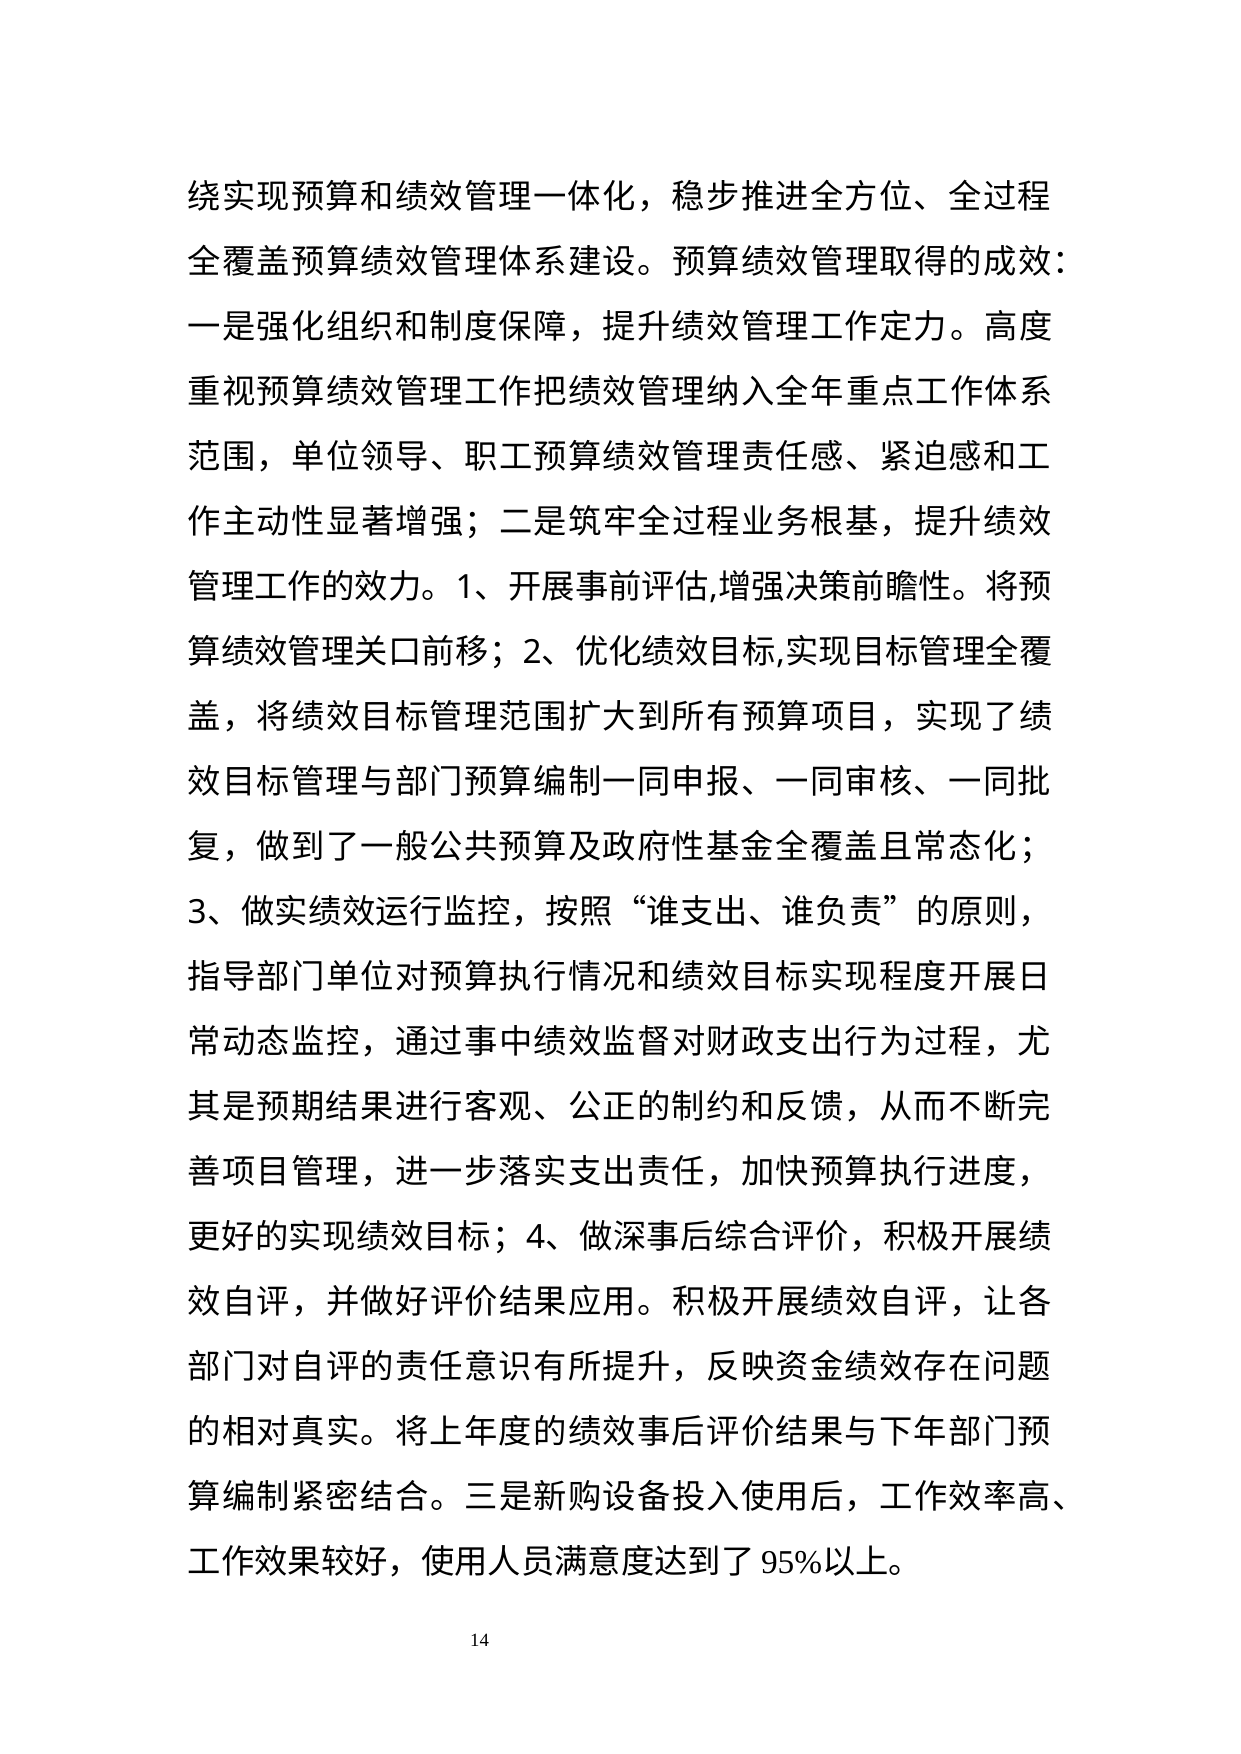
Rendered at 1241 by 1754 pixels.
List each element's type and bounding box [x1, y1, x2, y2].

text [187, 162, 1053, 1592]
